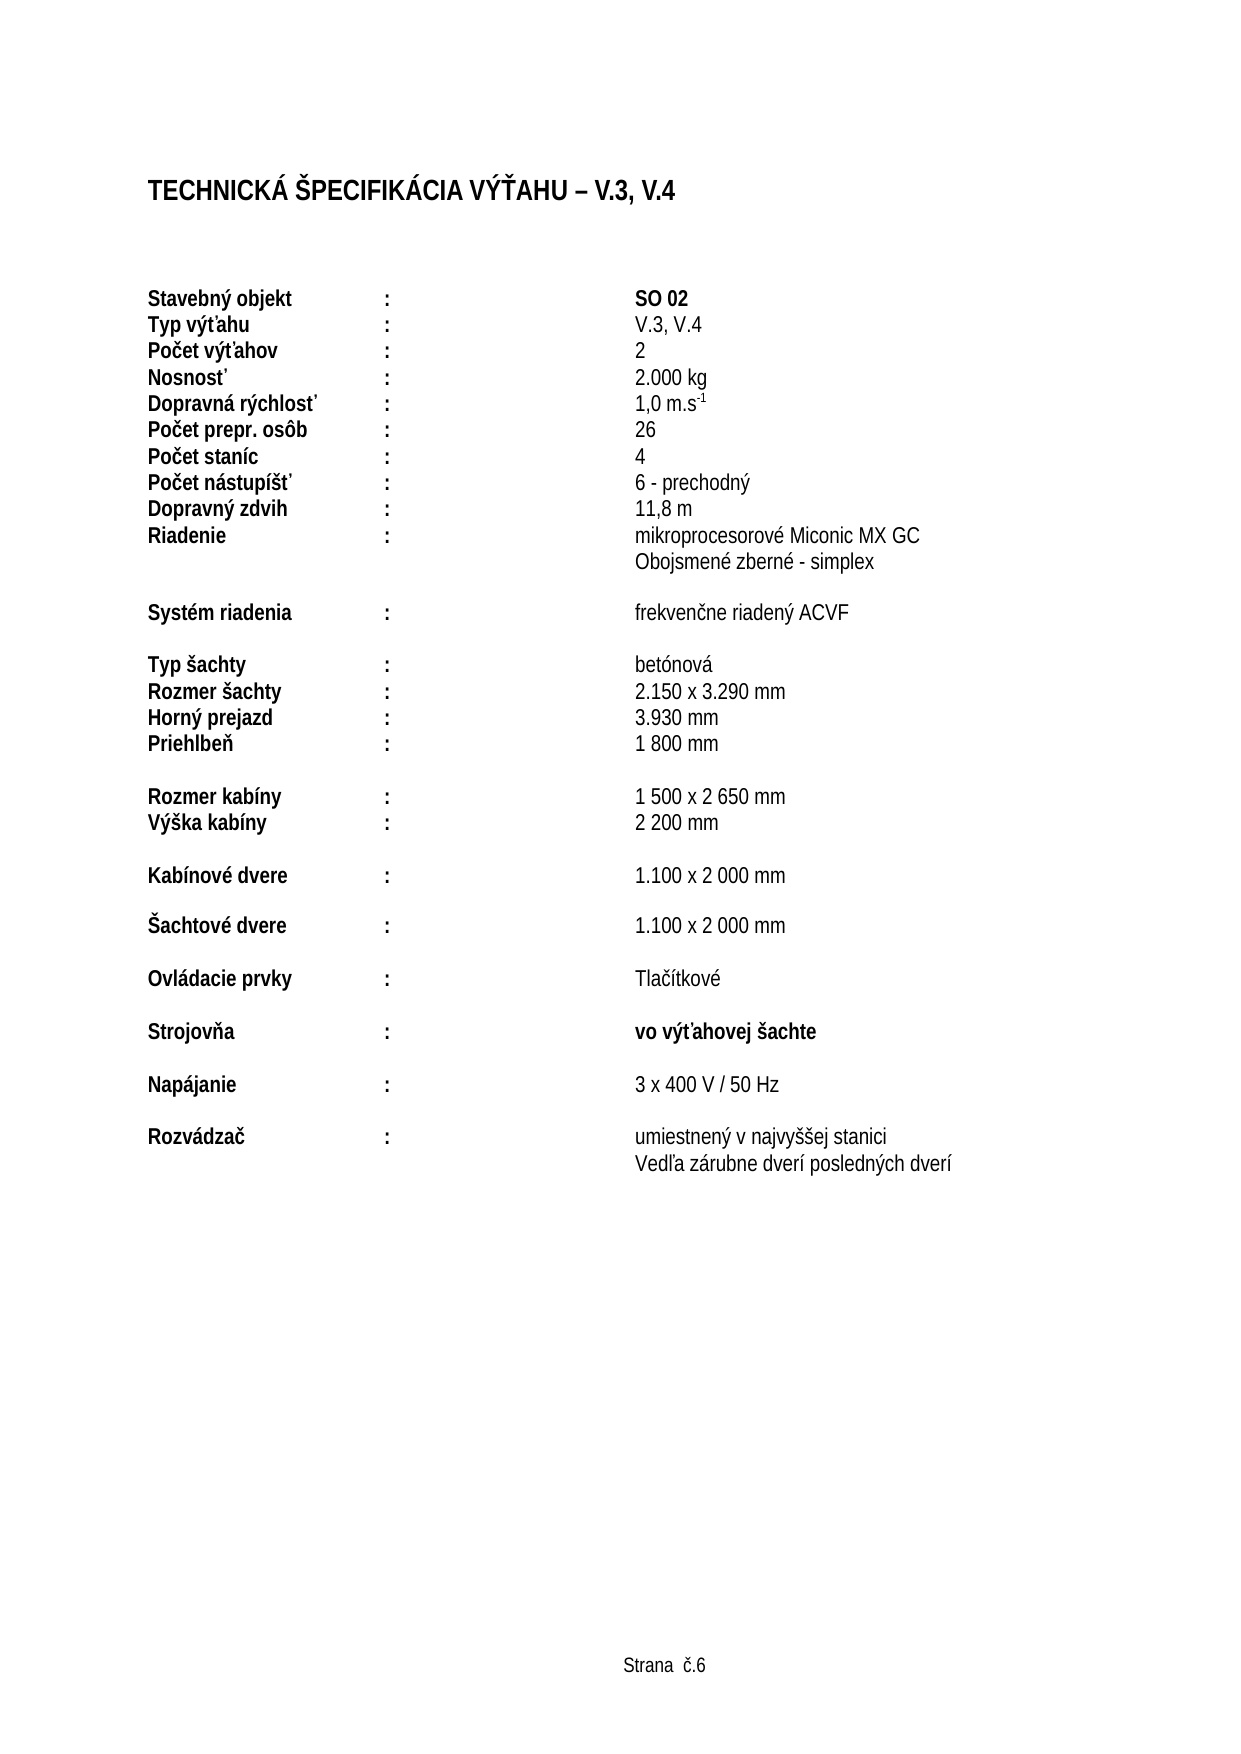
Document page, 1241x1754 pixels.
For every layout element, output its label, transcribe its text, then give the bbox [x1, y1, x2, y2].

text Typ šachty : betónová [148, 651, 1181, 678]
text Strojovňa : vo výťahovej šachte [148, 1018, 1181, 1044]
text Šachtové dvere : 1.100 x 2 000 mm [148, 912, 1202, 939]
text Nosnosť : 2.000 kg [148, 364, 1181, 390]
text Horný prejazd : 3.930 mm [148, 704, 1181, 730]
text Výška kabíny : 2 200 mm [148, 809, 1181, 836]
text Typ výťahu : V.3, V.4 [148, 311, 1181, 337]
text Riadenie : mikroprocesorové Miconic MX GC [148, 522, 1181, 548]
text Rozvádzač : umiestnený v najvyššej stanici [148, 1123, 1181, 1150]
text Priehlbeň : 1 800 mm [148, 730, 1181, 757]
text Dopravná rýchlosť : 1,0 m.s-1 [148, 390, 1181, 416]
text Ovládacie prvky : Tlačítkové [148, 965, 1181, 992]
text Stavebný objekt : SO 02 [148, 284, 1181, 311]
text Počet nástupíšť : 6 - prechodný [148, 469, 1181, 495]
text Počet prepr. osôb : 26 [148, 416, 1181, 443]
text Obojsmené zberné - simplex [148, 548, 1181, 574]
text Rozmer kabíny : 1 500 x 2 650 mm [148, 783, 1181, 809]
text Kabínové dvere : 1.100 x 2 000 mm [148, 862, 1202, 888]
text Napájanie : 3 x 400 V / 50 Hz [148, 1071, 1181, 1097]
subtitle TECHNICKÁ ŠPECIFIKÁCIA VÝŤAHU – V.3, V.4 [148, 173, 1181, 206]
text Systém riadenia : frekvenčne riadený ACVF [148, 598, 1181, 625]
text Vedľa zárubne dverí posledných dverí [148, 1150, 1181, 1176]
text Dopravný zdvih : 11,8 m [148, 495, 1181, 522]
text Rozmer šachty : 2.150 x 3.290 mm [148, 678, 1181, 704]
text Počet staníc : 4 [148, 443, 1181, 469]
text Počet výťahov : 2 [148, 337, 1181, 364]
